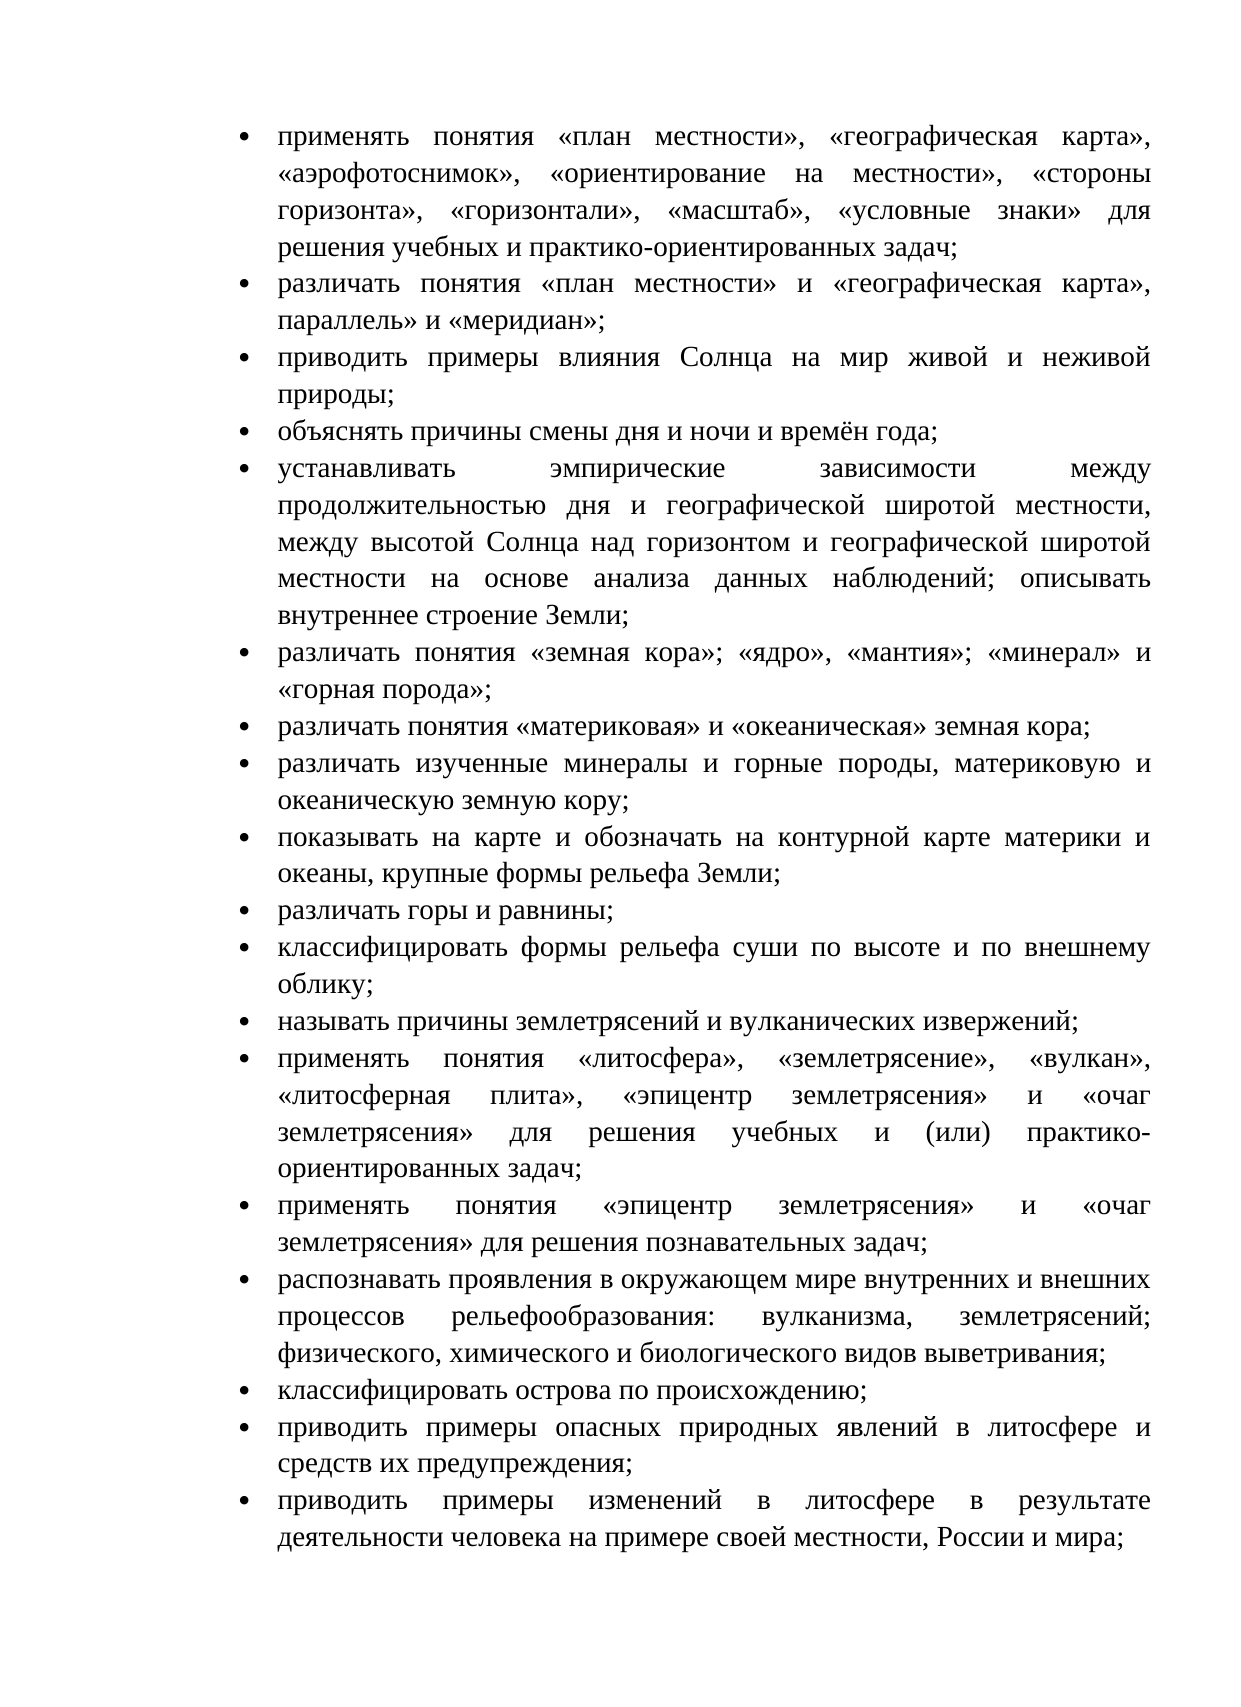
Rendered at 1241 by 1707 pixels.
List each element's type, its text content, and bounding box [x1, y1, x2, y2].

list классифицировать острова по происхождению; [240, 1372, 1152, 1405]
list различать изученные минералы и горные породы, материковую и океаническую земную кору; [240, 745, 1152, 815]
list приводить примеры изменений в литосфере в результате деятельности человека на примере своей местности, России и мира; [240, 1482, 1152, 1553]
list распознавать проявления в окружающем мире внутренних и внешних процессов рельефообразования: вулканизма, землетрясений; физического, химического и биологического видов выветривания; [240, 1261, 1152, 1368]
list различать понятия «план местности» и «географическая карта», параллель» и «меридиан»; [240, 266, 1152, 336]
list различать понятия «материковая» и «океаническая» земная кора; [240, 708, 1152, 742]
list объяснять причины смены дня и ночи и времён года; [240, 413, 1152, 447]
list различать понятия «земная кора»; «ядро», «мантия»; «минерал» и «горная порода»; [240, 634, 1152, 705]
list различать горы и равнины; [240, 892, 1152, 926]
list применять понятия «эпицентр землетрясения» и «очаг землетрясения» для решения познавательных задач; [240, 1187, 1152, 1258]
list называть причины землетрясений и вулканических извержений; [240, 1003, 1152, 1037]
list применять понятия «план местности», «географическая карта», «аэрофотоснимок», «ориентирование на местности», «стороны горизонта», «горизонтали», «масштаб», «условные знаки» для решения учебных и практико-ориентированных задач; [240, 118, 1152, 262]
list применять понятия «литосфера», «землетрясение», «вулкан», «литосферная плита», «эпицентр землетрясения» и «очаг землетрясения» для решения учебных и (или) практико-ориентированных задач; [240, 1040, 1152, 1184]
list приводить примеры влияния Солнца на мир живой и неживой природы; [240, 339, 1152, 410]
list классифицировать формы рельефа суши по высоте и по внешнему облику; [240, 929, 1152, 1000]
list устанавливать эмпирические зависимости между продолжительностью дня и географической широтой местности, между высотой Солнца над горизонтом и географической широтой местности на основе анализа данных наблюдений; описывать внутреннее строение Земли; [240, 450, 1152, 631]
list показывать на карте и обозначать на контурной карте материки и океаны, крупные формы рельефа Земли; [240, 819, 1152, 889]
list приводить примеры опасных природных явлений в литосфере и средств их предупреждения; [240, 1409, 1152, 1479]
